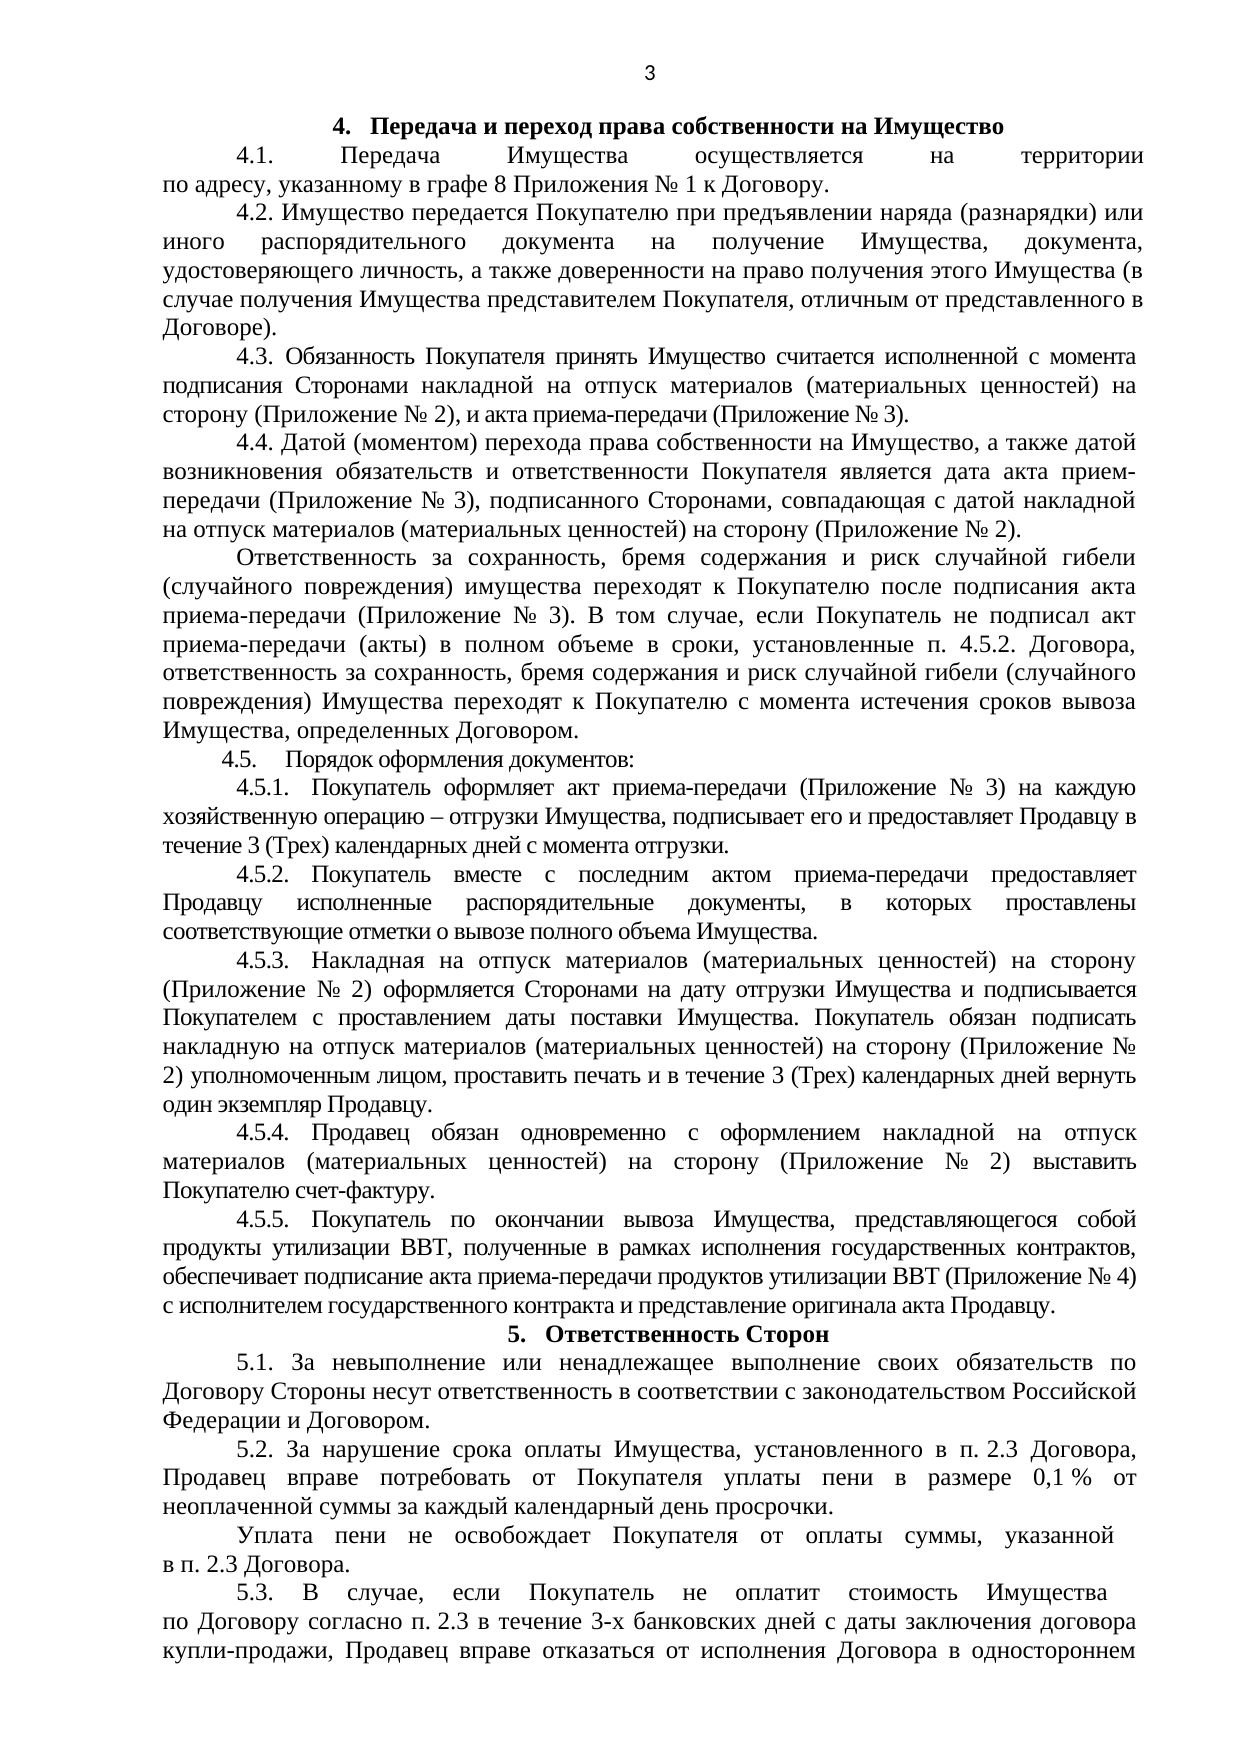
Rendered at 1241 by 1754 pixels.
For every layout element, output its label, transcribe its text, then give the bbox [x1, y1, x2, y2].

text 4.1. Передача Имущества осуществляется на территории по адресу, указанному в графе 8 Приложения № 1 к Договору. [162, 140, 1144, 197]
list Покупатель по окончании вывоза Имущества, представляющегося собой продукты утилизации ВВТ, полученные в рамках исполнения государственных контрактов, обеспечивает подписание акта приема-передачи продуктов утилизации ВВТ (Приложение № 4) с исполнителем государственного контракта и представление оригинала акта Продавцу. [162, 1204, 1137, 1319]
text Ответственность за сохранность, бремя содержания и риск случайной гибели (случайного повреждения) имущества переходят к Покупателю после подписания акта приема-передачи (Приложение № 3). В том случае, если Покупатель не подписал акт приема-передачи (акты) в полном объеме в сроки, установленные п. 4.5.2. Договора, ответственность за сохранность, бремя содержания и риск случайной гибели (случайного повреждения) Имущества переходят к Покупателю с момента истечения сроков вывоза Имущества, определенных Договором. [162, 542, 1137, 744]
text 4.3. Обязанность Покупателя принять Имущество считается исполненной с момента подписания Сторонами накладной на отпуск материалов (материальных ценностей) на сторону (Приложение № 2), и акта приема-передачи (Приложение № 3). [162, 341, 1137, 427]
list Ответственность Сторон [200, 1319, 1137, 1347]
list Передача и переход права собственности на Имущество [200, 111, 1137, 140]
text 4.2. Имущество передается Покупателю при предъявлении наряда (разнарядки) или иного распорядительного документа на получение Имущества, документа, удостоверяющего личность, а также доверенности на право получения этого Имущества (в случае получения Имущества представителем Покупателя, отличным от представленного в Договоре). [162, 197, 1144, 341]
list Накладная на отпуск материалов (материальных ценностей) на сторону (Приложение № 2) оформляется Сторонами на дату отгрузки Имущества и подписывается Покупателем с проставлением даты поставки Имущества. Покупатель обязан подписать накладную на отпуск материалов (материальных ценностей) на сторону (Приложение № 2) уполномоченным лицом, проставить печать и в течение 3 (Трех) календарных дней вернуть один экземпляр Продавцу. [162, 945, 1137, 1117]
list Покупатель вместе с последним актом приема-передачи предоставляет Продавцу исполненные распорядительные документы, в которых проставлены соответствующие отметки о вывозе полного объема Имущества. [162, 859, 1137, 945]
text 5.1. За невыполнение или ненадлежащее выполнение своих обязательств по Договору Стороны несут ответственность в соответствии с законодательством Российской Федерации и Договором. [162, 1347, 1137, 1434]
text 4.4. Датой (моментом) перехода права собственности на Имущество, а также датой возникновения обязательств и ответственности Покупателя является дата акта прием-передачи (Приложение № 3), подписанного Сторонами, совпадающая с датой накладной на отпуск материалов (материальных ценностей) на сторону (Приложение № 2). [162, 427, 1137, 542]
text Уплата пени не освобождает Покупателя от оплаты суммы, указанной в п. 2.3 Договора. [162, 1520, 1137, 1577]
list Покупатель оформляет акт приема-передачи (Приложение № 3) на каждую хозяйственную операцию – отгрузки Имущества, подписывает его и предоставляет Продавцу в течение 3 (Трех) календарных дней с момента отгрузки. [162, 772, 1137, 859]
list Порядок оформления документов: [221, 744, 1137, 772]
list Продавец обязан одновременно с оформлением накладной на отпуск материалов (материальных ценностей) на сторону (Приложение № 2) выставить Покупателю счет-фактуру. [162, 1117, 1137, 1204]
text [162, 1577, 1137, 1664]
text 5.2. За нарушение срока оплаты Имущества, установленного в п. 2.3 Договора, Продавец вправе потребовать от Покупателя уплаты пени в размере 0,1 % от неоплаченной суммы за каждый календарный день просрочки. [162, 1434, 1137, 1520]
